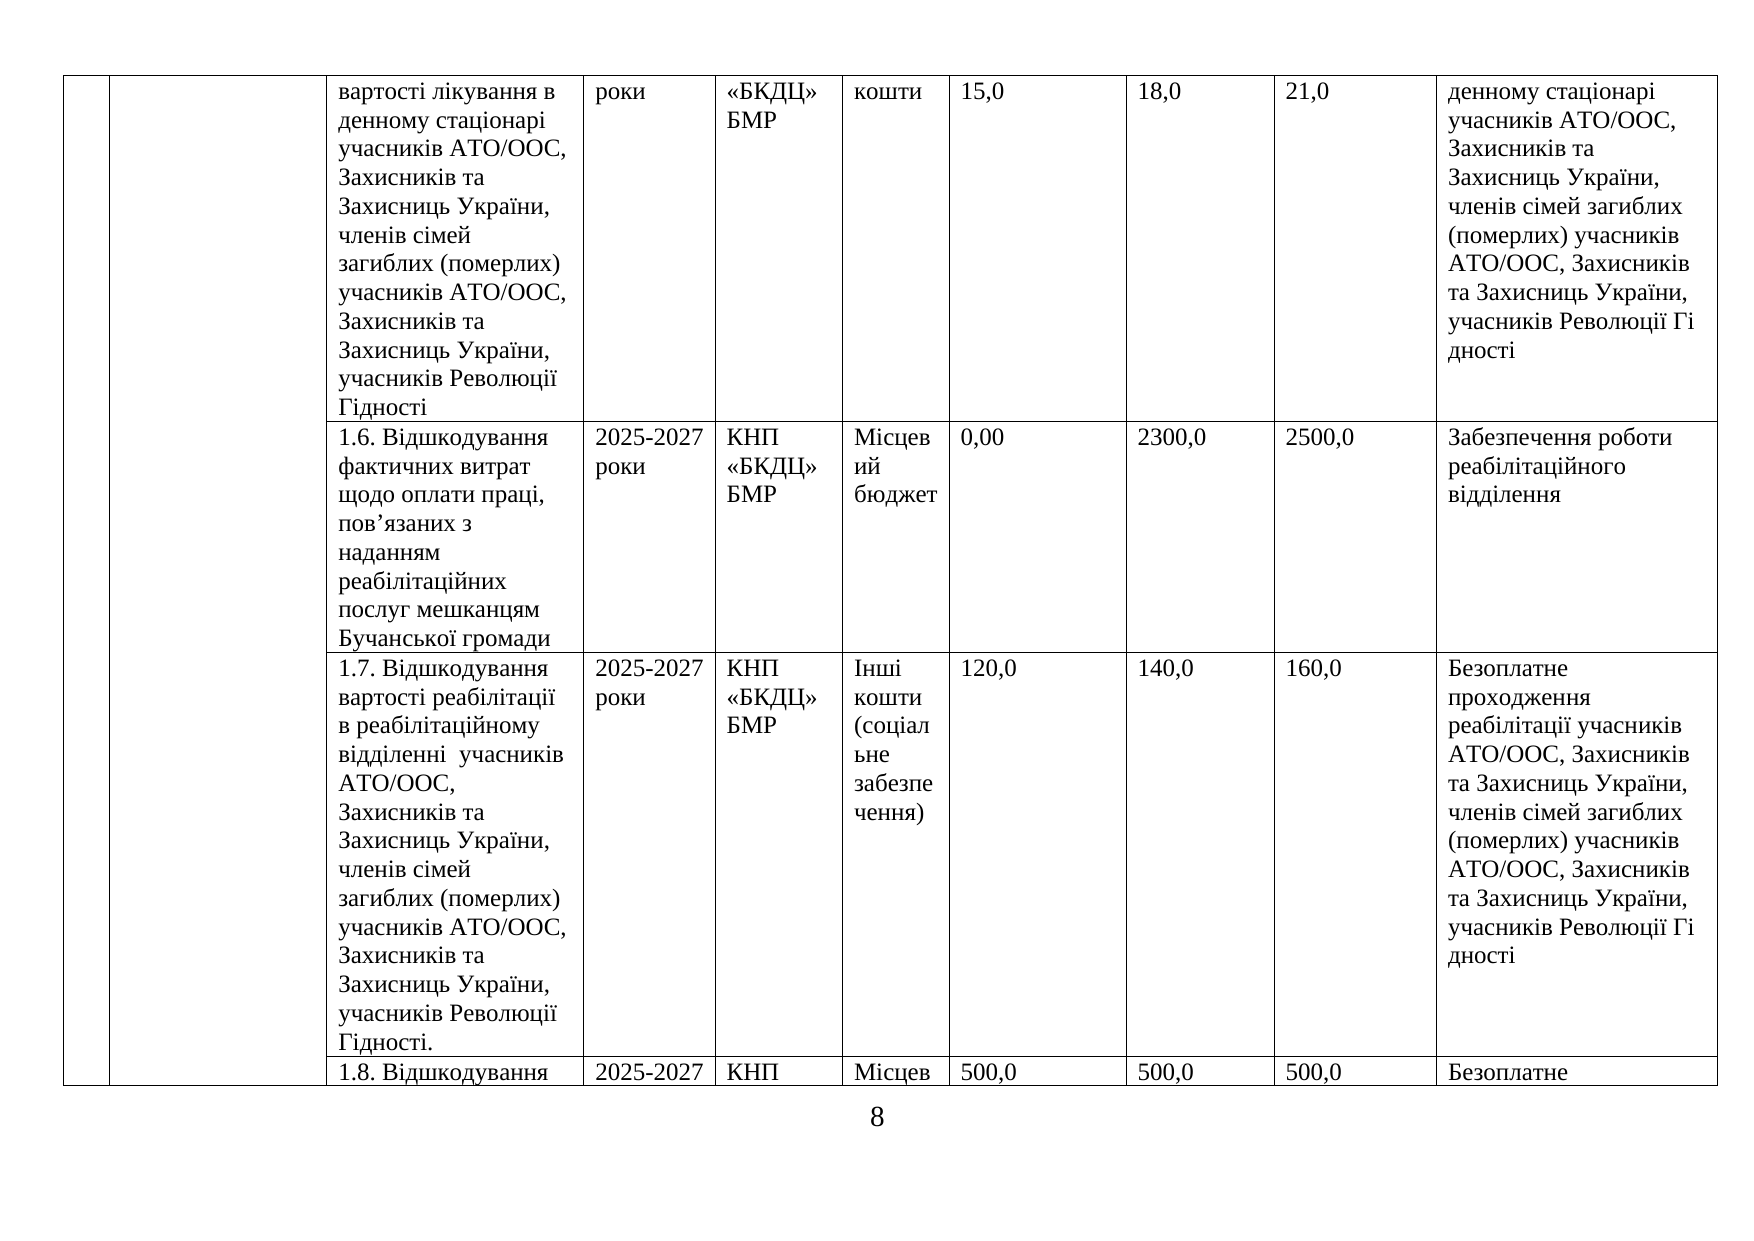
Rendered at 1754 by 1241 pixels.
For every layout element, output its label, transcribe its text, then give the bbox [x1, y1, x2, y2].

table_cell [327, 1057, 583, 1085]
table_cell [1437, 1057, 1717, 1085]
table_cell 0,00 [950, 422, 1126, 652]
table_cell 2025-2027 роки [584, 76, 715, 421]
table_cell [327, 76, 583, 421]
table_cell 2025-2027 роки [584, 653, 715, 1056]
table_cell КНП «БКДЦ»БМР [716, 76, 842, 421]
table_cell Місцевий бюджет [843, 422, 949, 652]
table_cell 1.7. Відшкодування вартості реабілітації в реабілітаційному відділенні учасників АТО/ООС, Захисників та Захисниць України, членів сімей загиблих (померлих) учасників АТО/ООС, Захисників та Захисниць України, учасників Революції Гідності. [327, 653, 583, 1056]
table_cell КНП «БКДЦ»БМР [716, 1057, 842, 1085]
table_cell 2500,0 [1275, 422, 1436, 652]
table_cell 2025-2027 роки [584, 1057, 715, 1085]
table_cell Інші кошти (соціальне забезпечення) [843, 653, 949, 1056]
table_cell 500,0 [950, 1057, 1126, 1085]
table_cell Забезпечення роботи реабілітаційного відділення [1437, 422, 1717, 652]
table_cell 2025-2027 роки [584, 422, 715, 652]
table_cell 140,0 [1127, 653, 1274, 1056]
table_cell 500,0 [1127, 1057, 1274, 1085]
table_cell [1437, 76, 1717, 421]
table_cell 18,0 [1127, 76, 1274, 421]
table_cell 500,0 [1275, 1057, 1436, 1085]
table_cell КНП «БКДЦ»БМР [716, 653, 842, 1056]
table_cell КНП «БКДЦ»БМР [716, 422, 842, 652]
table_cell 2300,0 [1127, 422, 1274, 652]
table_cell 21,0 [1275, 76, 1436, 421]
table_cell Інші кошти [843, 76, 949, 421]
table_cell 120,0 [950, 653, 1126, 1056]
table_cell 160,0 [1275, 653, 1436, 1056]
table_cell 1.6. Відшкодування фактичних витрат щодо оплати праці, пов’язаних з наданням реабілітаційних послуг мешканцям Бучанської громади [327, 422, 583, 652]
table_cell Місцевий бюджет [843, 1057, 949, 1085]
table_cell Безоплатне проходження реабілітації учасників АТО/ООС, Захисників та Захисниць України, членів сімей загиблих (померлих) учасників АТО/ООС, Захисників та Захисниць України, учасників Революції Гідності [1437, 653, 1717, 1056]
table_cell 15,0 [950, 76, 1126, 421]
